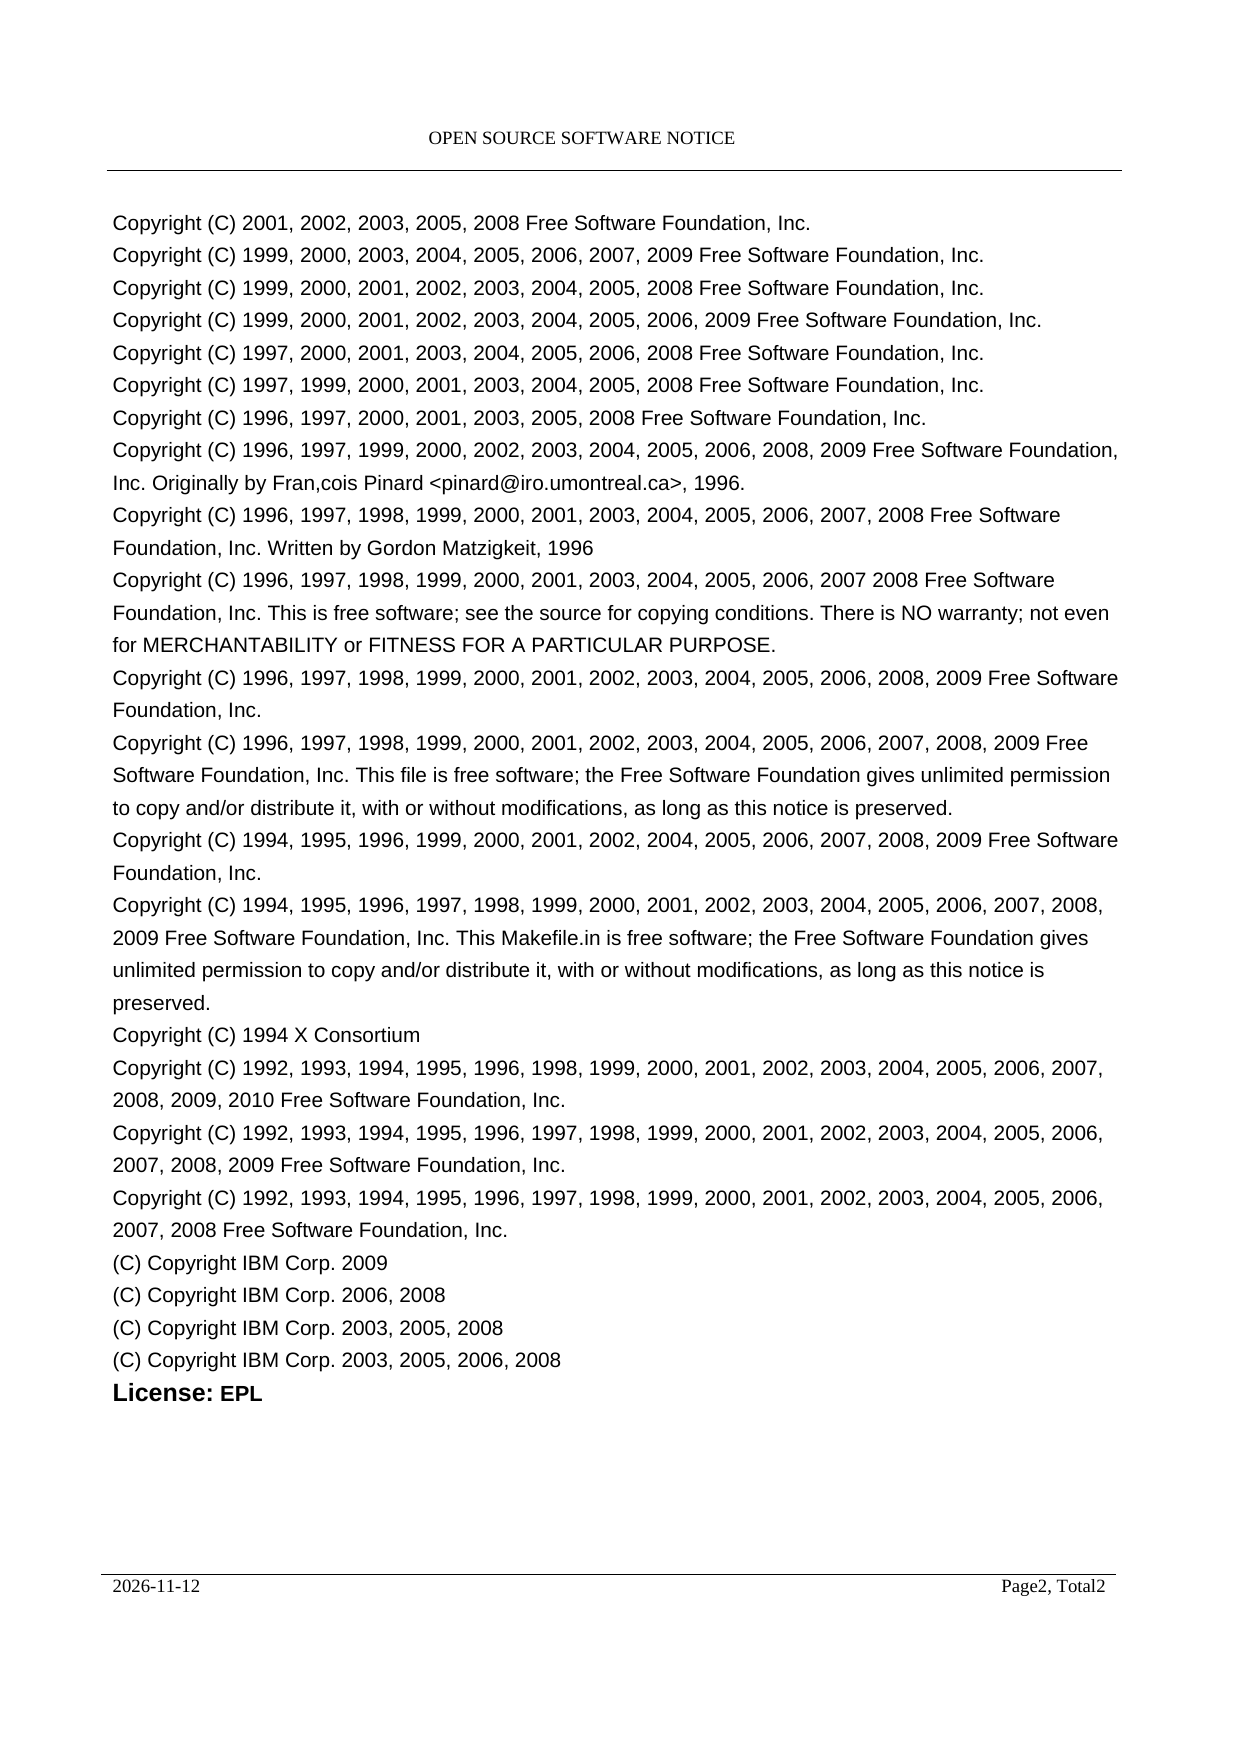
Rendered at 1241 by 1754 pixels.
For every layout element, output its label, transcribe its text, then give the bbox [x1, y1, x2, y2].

text (C) Copyright IBM Corp. 2009 [112, 1246, 1128, 1279]
text Copyright (C) 1996, 1997, 1998, 1999, 2000, 2001, 2002, 2003, 2004, 2005, 2006, 2007, 2008, 2009 Free Software Foundation, Inc. This file is free software; the Free Software Foundation gives unlimited permission to copy and/or distribute it, with or without modifications, as long as this notice is preserved. [112, 726, 1128, 824]
text (C) Copyright IBM Corp. 2003, 2005, 2008 [112, 1311, 1128, 1344]
text Copyright (C) 1997, 2000, 2001, 2003, 2004, 2005, 2006, 2008 Free Software Foundation, Inc. [112, 336, 1128, 369]
text Copyright (C) 1996, 1997, 1999, 2000, 2002, 2003, 2004, 2005, 2006, 2008, 2009 Free Software Foundation, Inc. Originally by Fran,cois Pinard <pinard@iro.umontreal.ca>, 1996. [112, 434, 1128, 499]
text Copyright (C) 1997, 1999, 2000, 2001, 2003, 2004, 2005, 2008 Free Software Foundation, Inc. [112, 369, 1128, 401]
text Copyright (C) 1992, 1993, 1994, 1995, 1996, 1998, 1999, 2000, 2001, 2002, 2003, 2004, 2005, 2006, 2007, 2008, 2009, 2010 Free Software Foundation, Inc. [112, 1051, 1128, 1116]
text Copyright (C) 1999, 2000, 2003, 2004, 2005, 2006, 2007, 2009 Free Software Foundation, Inc. [112, 239, 1128, 271]
text (C) Copyright IBM Corp. 2003, 2005, 2006, 2008 [112, 1344, 1128, 1376]
text Copyright (C) 1996, 1997, 1998, 1999, 2000, 2001, 2003, 2004, 2005, 2006, 2007, 2008 Free Software Foundation, Inc. Written by Gordon Matzigkeit, 1996 [112, 499, 1128, 564]
text Copyright (C) 1999, 2000, 2001, 2002, 2003, 2004, 2005, 2008 Free Software Foundation, Inc. [112, 271, 1128, 304]
text License: EPL [112, 1376, 1128, 1474]
text Copyright (C) 1992, 1993, 1994, 1995, 1996, 1997, 1998, 1999, 2000, 2001, 2002, 2003, 2004, 2005, 2006, 2007, 2008, 2009 Free Software Foundation, Inc. [112, 1116, 1128, 1181]
text Copyright (C) 1992, 1993, 1994, 1995, 1996, 1997, 1998, 1999, 2000, 2001, 2002, 2003, 2004, 2005, 2006, 2007, 2008 Free Software Foundation, Inc. [112, 1181, 1128, 1246]
text Copyright (C) 1996, 1997, 2000, 2001, 2003, 2005, 2008 Free Software Foundation, Inc. [112, 401, 1128, 434]
text Copyright (C) 1996, 1997, 1998, 1999, 2000, 2001, 2003, 2004, 2005, 2006, 2007 2008 Free Software Foundation, Inc. This is free software; see the source for copying conditions. There is NO warranty; not even for MERCHANTABILITY or FITNESS FOR A PARTICULAR PURPOSE. [112, 564, 1128, 661]
text Copyright (C) 1996, 1997, 1998, 1999, 2000, 2001, 2002, 2003, 2004, 2005, 2006, 2008, 2009 Free Software Foundation, Inc. [112, 661, 1128, 726]
text Copyright (C) 1994, 1995, 1996, 1997, 1998, 1999, 2000, 2001, 2002, 2003, 2004, 2005, 2006, 2007, 2008, 2009 Free Software Foundation, Inc. This Makefile.in is free software; the Free Software Foundation gives unlimited permission to copy and/or distribute it, with or without modifications, as long as this notice is preserved. [112, 889, 1128, 1019]
text Copyright (C) 1994 X Consortium [112, 1019, 1128, 1051]
text Copyright (C) 1994, 1995, 1996, 1999, 2000, 2001, 2002, 2004, 2005, 2006, 2007, 2008, 2009 Free Software Foundation, Inc. [112, 824, 1128, 889]
text Copyright (C) 1999, 2000, 2001, 2002, 2003, 2004, 2005, 2006, 2009 Free Software Foundation, Inc. [112, 304, 1128, 336]
text (C) Copyright IBM Corp. 2006, 2008 [112, 1279, 1128, 1311]
text Copyright (C) 2001, 2002, 2003, 2005, 2008 Free Software Foundation, Inc. [112, 206, 1128, 239]
